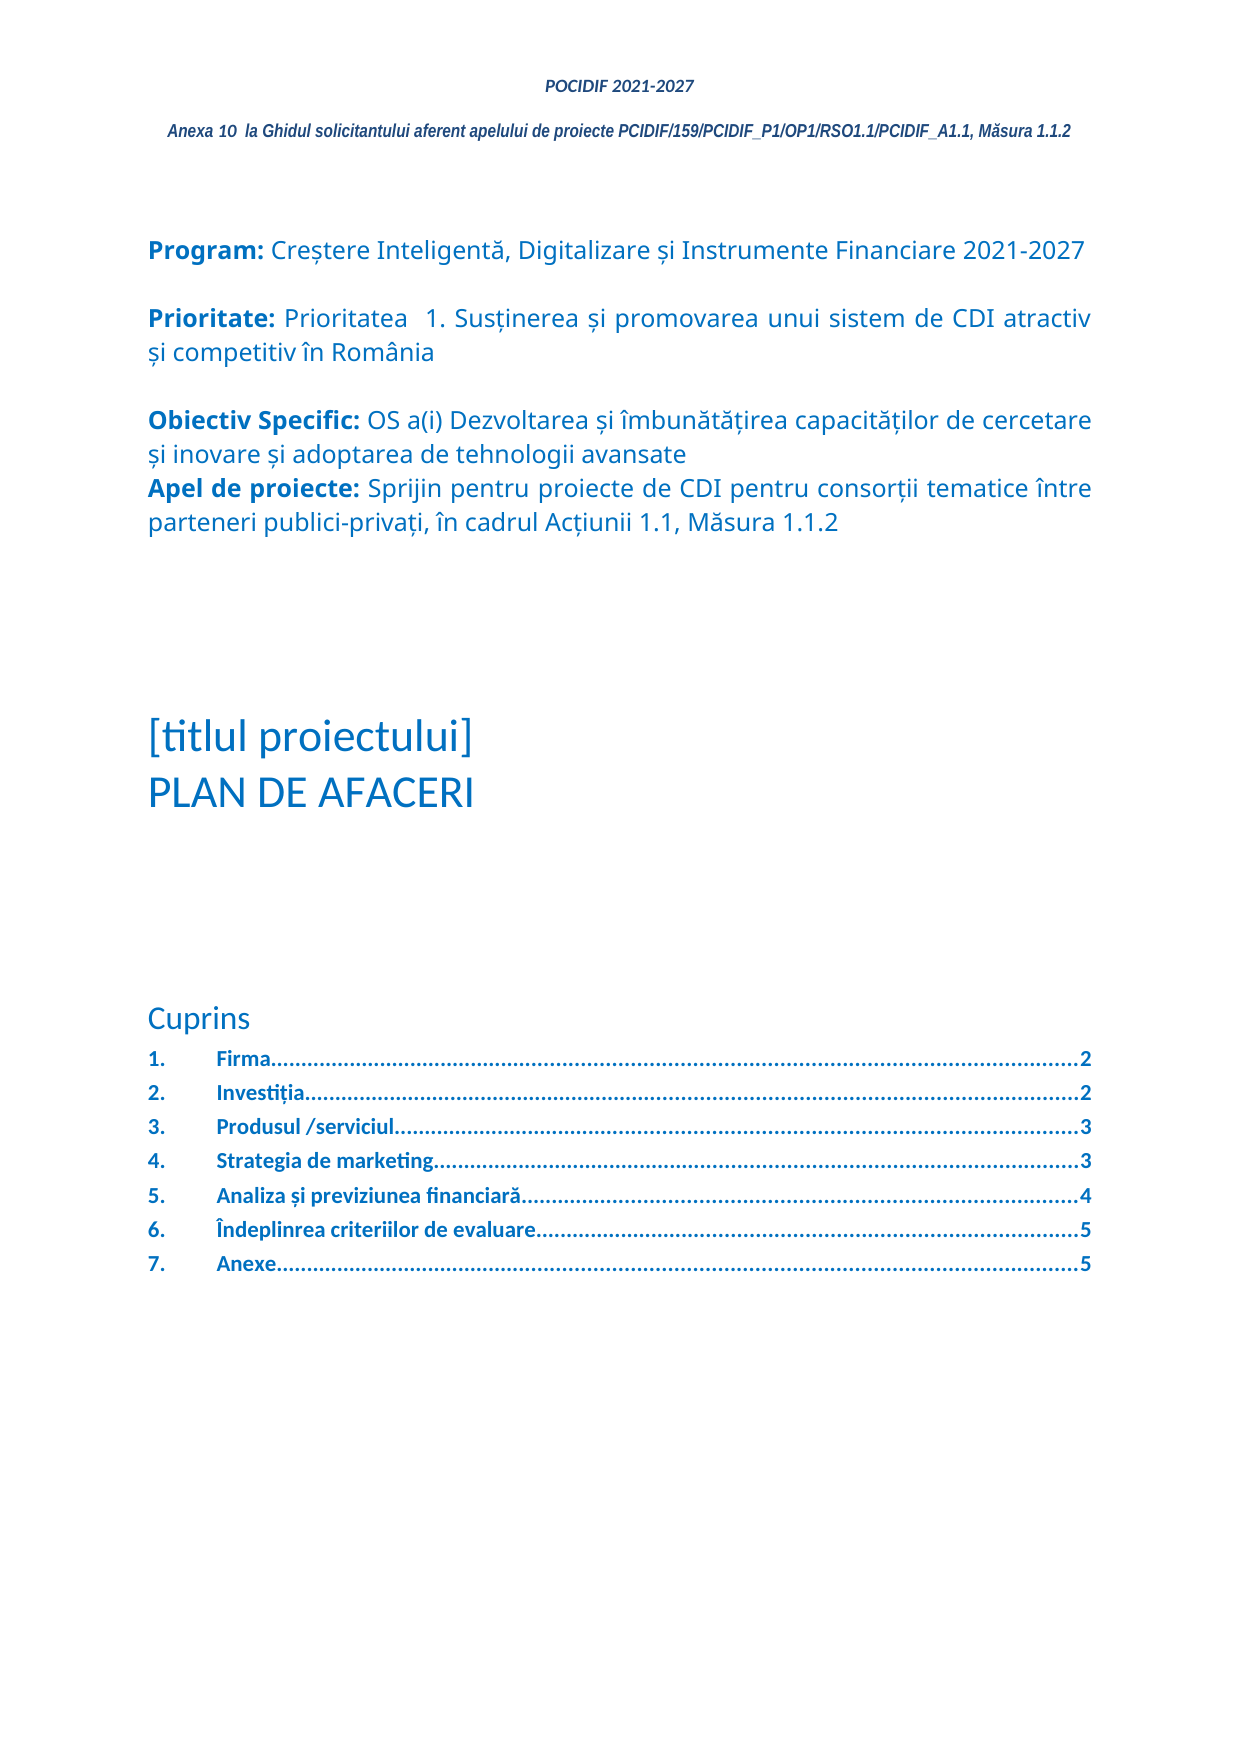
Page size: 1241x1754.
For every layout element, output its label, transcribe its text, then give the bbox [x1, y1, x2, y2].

text Apel de proiecte: Sprijin pentru proiecte de CDI pentru consorții tematice între parteneri publici-privați, în cadrul Acțiunii 1.1, Măsura 1.1.2 [148, 471, 1093, 539]
text PLAN DE AFACERI [148, 763, 1093, 819]
text Prioritate: Prioritatea 1. Susținerea și promovarea unui sistem de CDI atractiv și competitiv în România [148, 301, 1093, 369]
text [titlul proiectului] [148, 707, 1093, 763]
text Obiectiv Specific: OS a(i) Dezvoltarea și îmbunătățirea capacităților de cercetare și inovare și adoptarea de tehnologii avansate [148, 403, 1093, 471]
text Program: Creștere Inteligentă, Digitalizare și Instrumente Financiare 2021-2027 [148, 233, 1093, 267]
